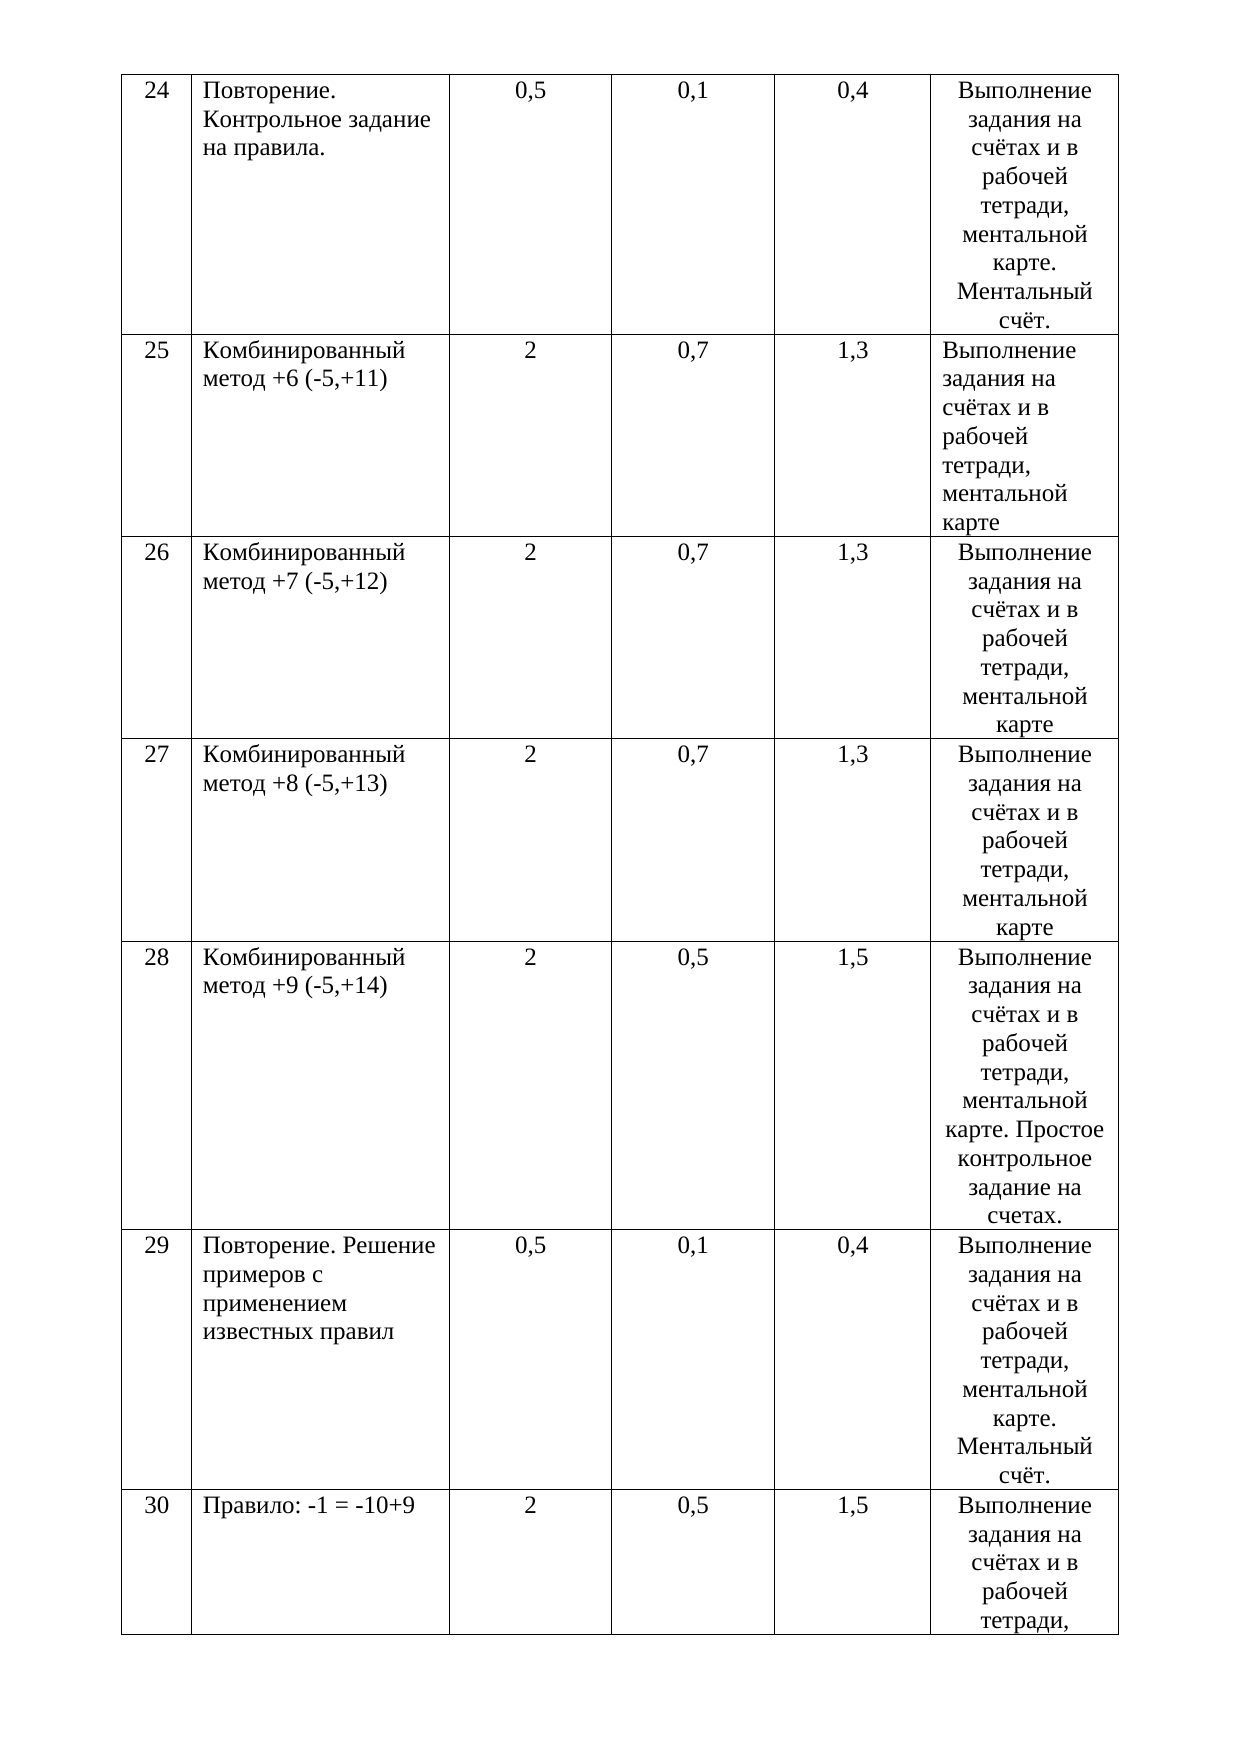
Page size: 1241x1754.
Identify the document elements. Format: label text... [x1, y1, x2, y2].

table_cell 1,3 [775, 739, 930, 941]
table_cell 27 [122, 739, 191, 941]
table_cell Комбинированный метод +6 (-5,+11) [192, 335, 449, 536]
table_cell 24 [122, 75, 191, 334]
table_cell 2 [450, 1490, 611, 1634]
table_cell 1,3 [775, 335, 930, 536]
table_cell 0,7 [612, 335, 774, 536]
table_cell Комбинированный метод +7 (-5,+12) [192, 537, 449, 738]
table_cell Повторение. Контрольное задание на правила. [192, 75, 449, 334]
table_cell 1,3 [775, 537, 930, 738]
table_cell 2 [450, 335, 611, 536]
table_cell 0,5 [612, 942, 774, 1229]
table_cell Выполнение задания на счётах и в рабочей тетради, ментальной карте [931, 537, 1118, 738]
table_cell 2 [450, 739, 611, 941]
table_cell Выполнение задания на счётах и в рабочей тетради, ментальной карте. Ментальный счёт. [931, 1230, 1118, 1489]
table_cell 29 [122, 1230, 191, 1489]
table_cell Выполнение задания на счётах и в рабочей тетради, ментальной карте. Простое контрольное задание на счетах. [931, 942, 1118, 1229]
table_cell 0,5 [450, 75, 611, 334]
table_cell 0,5 [612, 1490, 774, 1634]
table_cell 1,5 [775, 942, 930, 1229]
table_cell 0,7 [612, 739, 774, 941]
table_cell 0,1 [612, 1230, 774, 1489]
table_cell 0,4 [775, 75, 930, 334]
table_cell 0,4 [775, 1230, 930, 1489]
table_cell 2 [450, 537, 611, 738]
table_cell 0,5 [450, 1230, 611, 1489]
table_cell 26 [122, 537, 191, 738]
table_cell Выполнение задания на счётах и в рабочей тетради, ментальной карте [931, 739, 1118, 941]
table_cell 1,5 [775, 1490, 930, 1634]
table_cell Комбинированный метод +8 (-5,+13) [192, 739, 449, 941]
table_cell 30 [122, 1490, 191, 1634]
table_cell 28 [122, 942, 191, 1229]
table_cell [931, 335, 1118, 536]
table_cell 0,7 [612, 537, 774, 738]
table_cell 2 [450, 942, 611, 1229]
table_cell Повторение. Решение примеров с применением известных правил [192, 1230, 449, 1489]
table_cell 0,1 [612, 75, 774, 334]
table_cell 25 [122, 335, 191, 536]
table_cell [931, 1490, 1118, 1634]
table_cell Комбинированный метод +9 (-5,+14) [192, 942, 449, 1229]
table_cell Выполнение задания на счётах и в рабочей тетради, ментальной карте. Ментальный счёт. [931, 75, 1118, 334]
table_cell Правило: -1 = -10+9 [192, 1490, 449, 1634]
